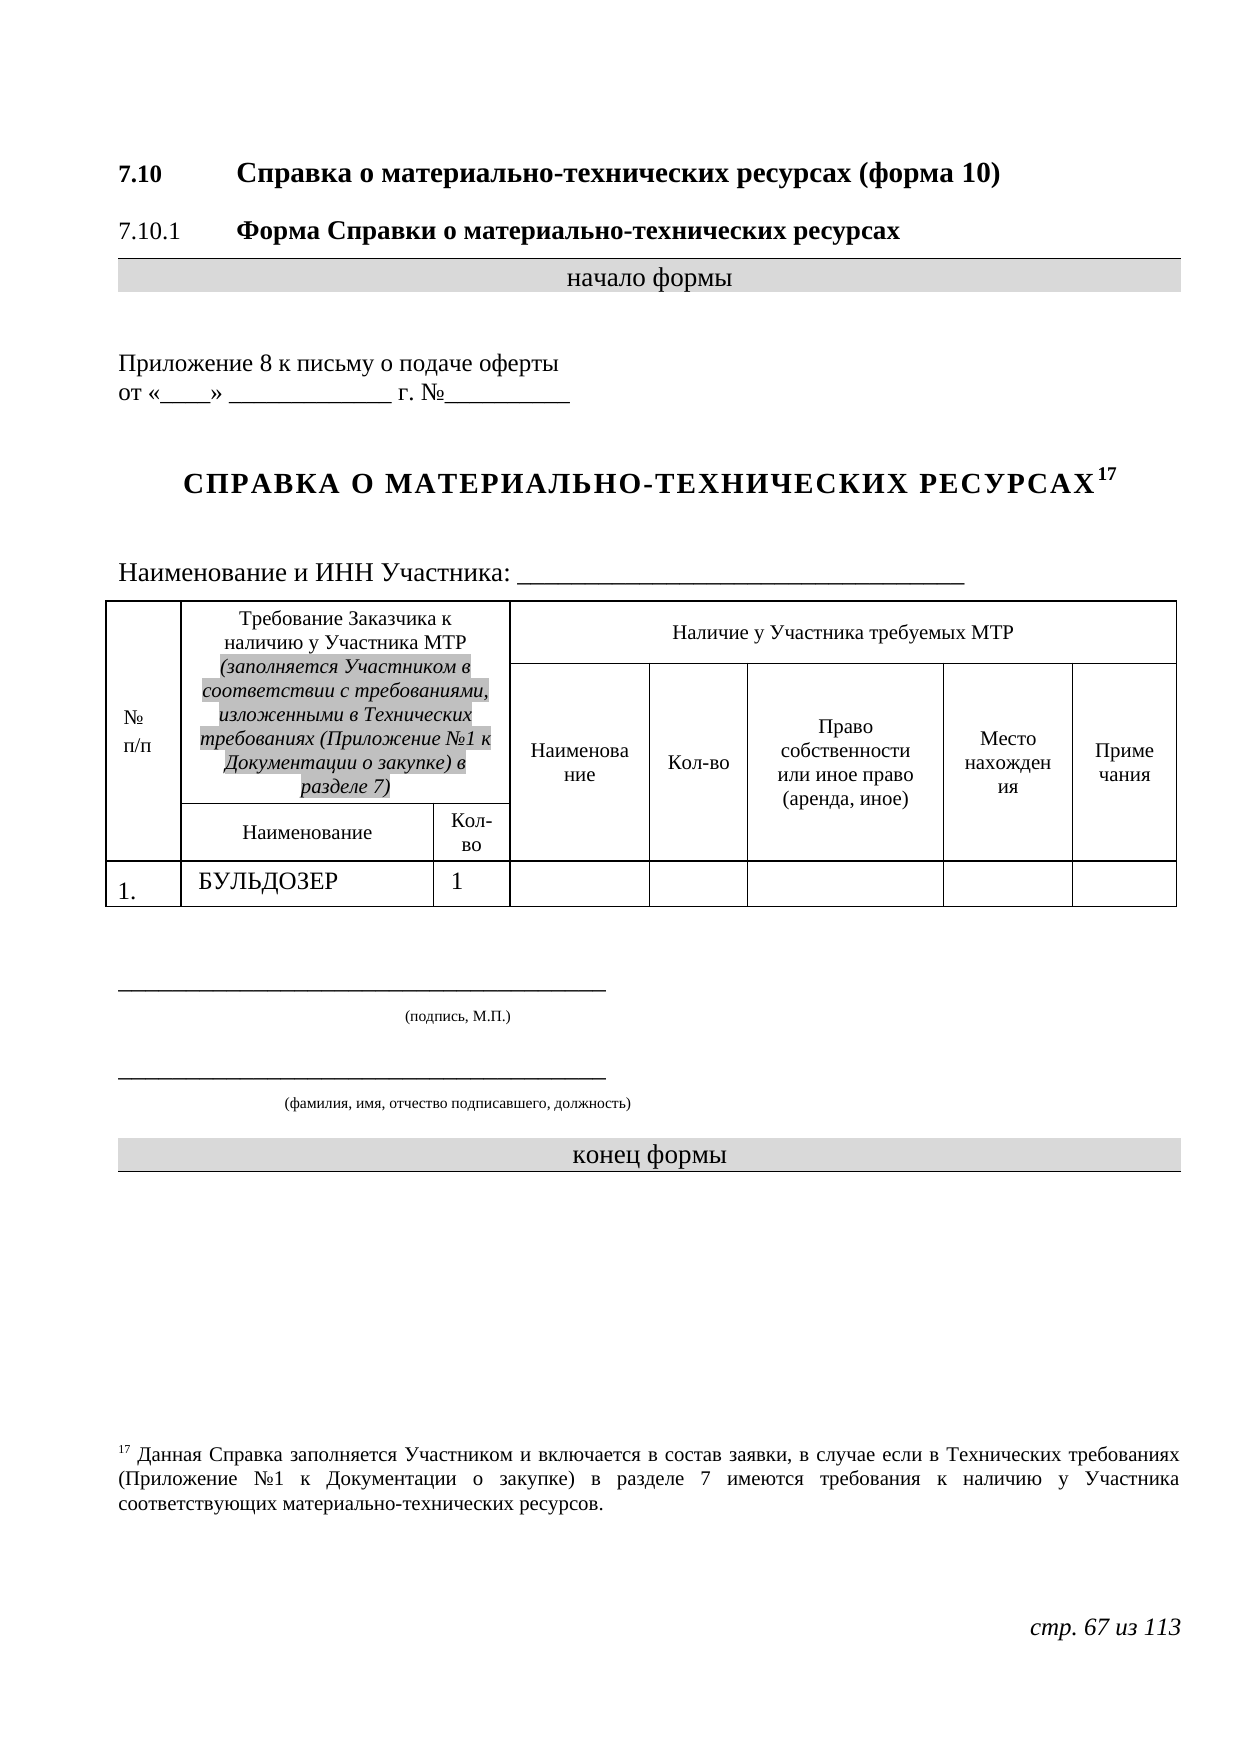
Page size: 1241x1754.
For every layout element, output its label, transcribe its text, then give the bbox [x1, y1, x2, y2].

subtitle Справка о материально-технических ресурсах (форма 10) [118, 156, 1181, 189]
text Форма Справки о материально-технических ресурсах [118, 214, 1181, 245]
text ____________________________________ [118, 1051, 1181, 1082]
text конец формы [118, 1138, 1181, 1171]
text (фамилия, имя, отчество подписавшего, должность) [118, 1094, 797, 1125]
table_cell Примечания [1073, 664, 1176, 860]
table_cell [748, 862, 943, 906]
text Наименование и ИНН Участника: _________________________________ [118, 556, 1181, 587]
table_header Наличие у Участника требуемых МТР [511, 602, 1176, 663]
text начало формы [118, 259, 1181, 292]
table_cell [511, 862, 649, 906]
table_cell Право собственности или иное право (аренда, иное) [748, 664, 943, 860]
table_cell Кол-во [650, 664, 747, 860]
table_cell [650, 862, 747, 906]
table_cell БУЛЬДОЗЕР [182, 862, 433, 906]
text ____________________________________ [118, 963, 1181, 994]
table_cell Место нахождения [944, 664, 1072, 860]
table_header № п/п [107, 602, 180, 860]
table_header Требование Заказчика к наличию у Участника МТР (заполняется Участником в соответствии с требованиями, изложенными в Технических требованиях (Приложение №1 к Документации о закупке) в разделе 7) [182, 602, 509, 802]
table_cell Наименование [511, 664, 649, 860]
text (подпись, М.П.) [118, 1007, 797, 1038]
table_cell [944, 862, 1072, 906]
table_cell [1073, 862, 1176, 906]
text Приложение 8 к письму о подаче оферты от «____» _____________ г. №__________ [118, 348, 1181, 406]
table_cell [107, 862, 180, 906]
table_cell 1 [434, 862, 509, 906]
table_cell Кол-во [434, 804, 509, 860]
text Справка о материально-технических ресурсах [118, 462, 1181, 500]
table_cell Наименование [182, 804, 433, 860]
